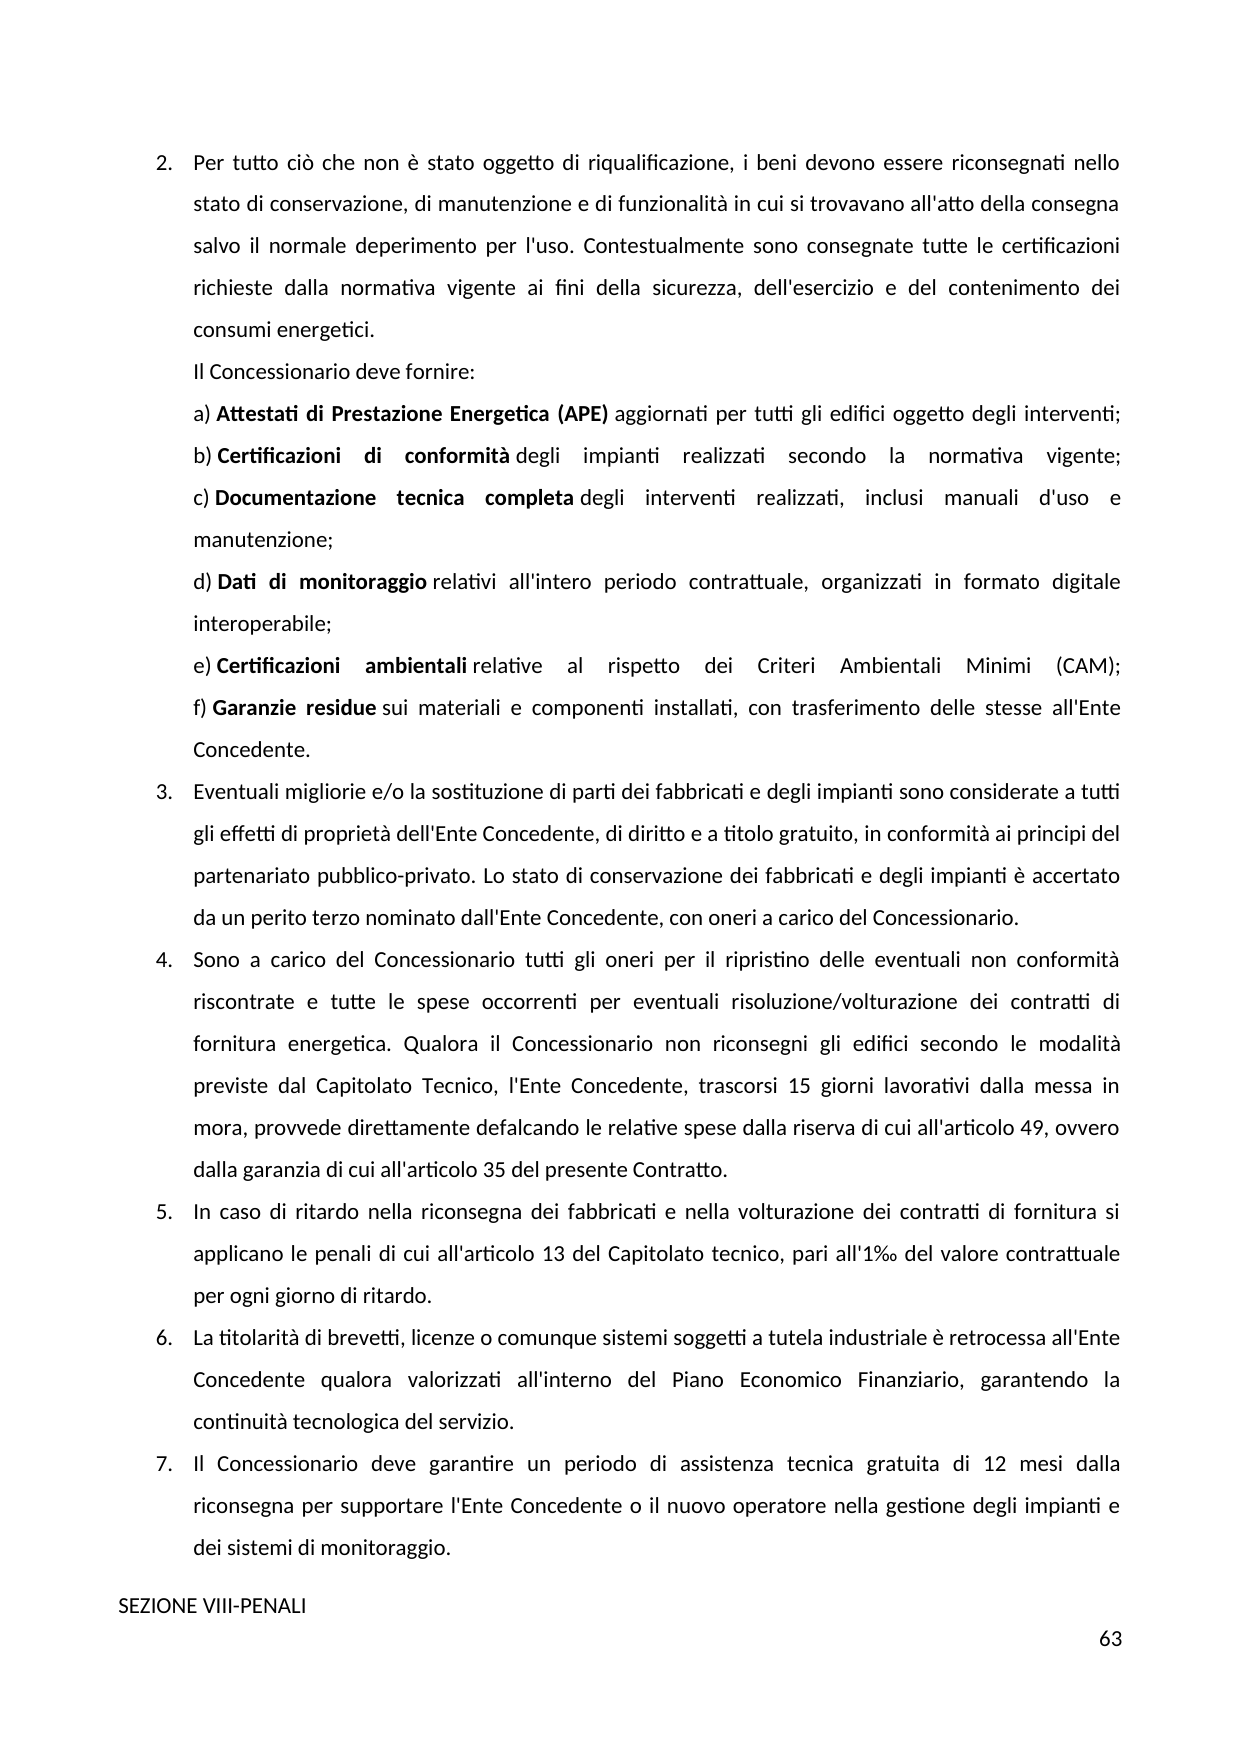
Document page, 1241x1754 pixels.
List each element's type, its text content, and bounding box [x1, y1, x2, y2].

list Sono a carico del Concessionario tutti gli oneri per il ripristino delle eventuali non conformità riscontrate e tutte le spese occorrenti per eventuali risoluzione/volturazione dei contratti di fornitura energetica. Qualora il Concessionario non riconsegni gli edifici secondo le modalità previste dal Capitolato Tecnico, l'Ente Concedente, trascorsi 15 giorni lavorativi dalla messa in mora, provvede direttamente defalcando le relative spese dalla riserva di cui all'articolo 49, ovvero dalla garanzia di cui all'articolo 35 del presente Contratto. [156, 945, 1122, 1183]
list Il Concessionario deve fornire: [193, 357, 1122, 386]
list a) Attestati di Prestazione Energetica (APE) aggiornati per tutti gli edifici oggetto degli interventi; b) Certificazioni di conformità degli impianti realizzati secondo la normativa vigente; c) Documentazione tecnica completa degli interventi realizzati, inclusi manuali d'uso e manutenzione; d) Dati di monitoraggio relativi all'intero periodo contrattuale, organizzati in formato digitale interoperabile; e) Certificazioni ambientali relative al rispetto dei Criteri Ambientali Minimi (CAM); f) Garanzie residue sui materiali e componenti installati, con trasferimento delle stesse all'Ente Concedente. [193, 399, 1122, 763]
list La titolarità di brevetti, licenze o comunque sistemi soggetti a tutela industriale è retrocessa all'Ente Concedente qualora valorizzati all'interno del Piano Economico Finanziario, garantendo la continuità tecnologica del servizio. [156, 1323, 1122, 1435]
list Il Concessionario deve garantire un periodo di assistenza tecnica gratuita di 12 mesi dalla riconsegna per supportare l'Ente Concedente o il nuovo operatore nella gestione degli impianti e dei sistemi di monitoraggio. [156, 1449, 1122, 1561]
text SEZIONE VIII-PENALI [118, 1592, 1122, 1619]
list Per tutto ciò che non è stato oggetto di riqualificazione, i beni devono essere riconsegnati nello stato di conservazione, di manutenzione e di funzionalità in cui si trovavano all'atto della consegna salvo il normale deperimento per l'uso. Contestualmente sono consegnate tutte le certificazioni richieste dalla normativa vigente ai fini della sicurezza, dell'esercizio e del contenimento dei consumi energetici. [156, 148, 1122, 343]
list Eventuali migliorie e/o la sostituzione di parti dei fabbricati e degli impianti sono considerate a tutti gli effetti di proprietà dell'Ente Concedente, di diritto e a titolo gratuito, in conformità ai principi del partenariato pubblico-privato. Lo stato di conservazione dei fabbricati e degli impianti è accertato da un perito terzo nominato dall'Ente Concedente, con oneri a carico del Concessionario. [156, 777, 1122, 931]
list In caso di ritardo nella riconsegna dei fabbricati e nella volturazione dei contratti di fornitura si applicano le penali di cui all'articolo 13 del Capitolato tecnico, pari all'1‰ del valore contrattuale per ogni giorno di ritardo. [156, 1197, 1122, 1309]
